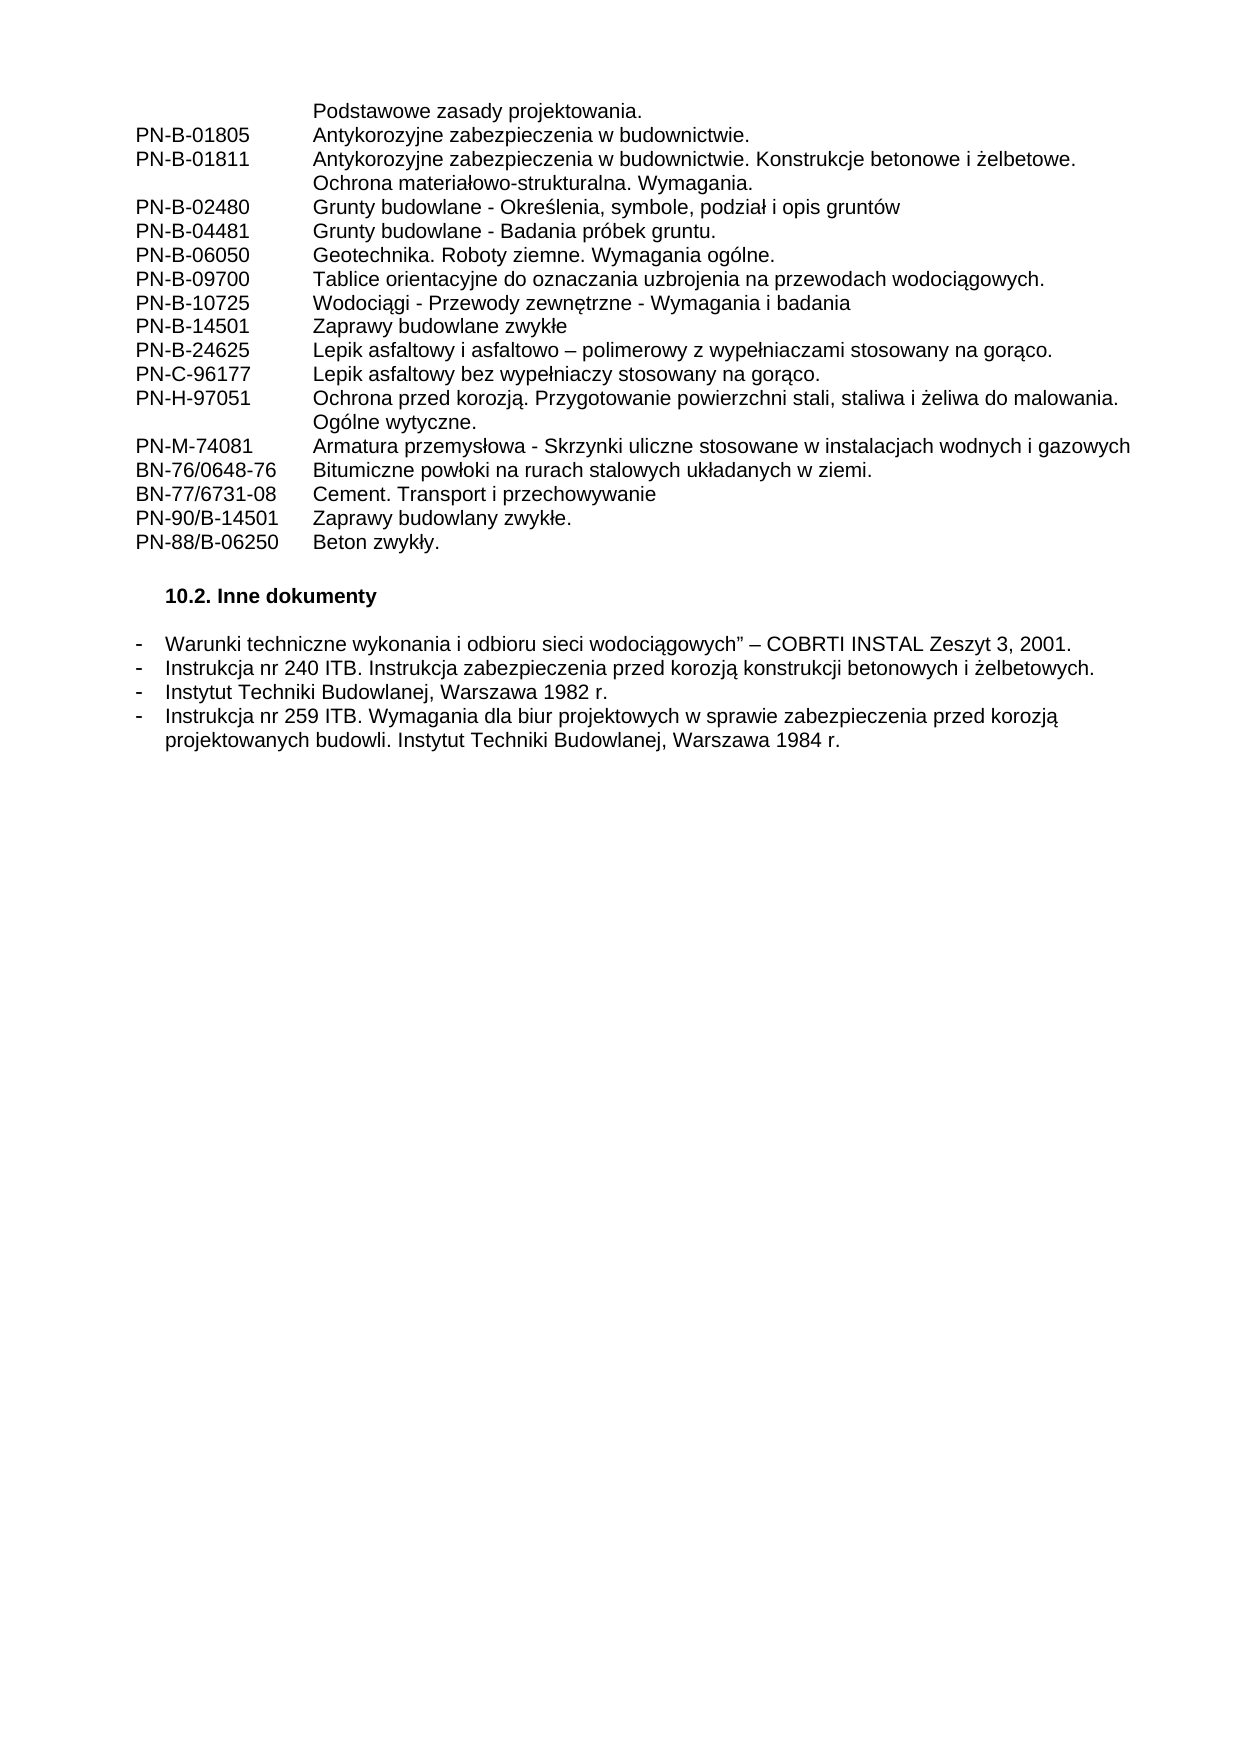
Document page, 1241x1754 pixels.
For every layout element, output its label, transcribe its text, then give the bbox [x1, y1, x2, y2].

text PN-B-14501 Zaprawy budowlane zwykłe [135, 314, 1153, 338]
text PN-B-04481 Grunty budowlane - Badania próbek gruntu. [135, 218, 1153, 242]
text PN-H-97051 Ochrona przed korozją. Przygotowanie powierzchni stali, staliwa i żeliwa do malowania. Ogólne wytyczne. [135, 386, 1153, 434]
list Instrukcja nr 240 ITB. Instrukcja zabezpieczenia przed korozją konstrukcji betonowych i żelbetowych. [135, 656, 1153, 680]
list Warunki techniczne wykonania i odbioru sieci wodociągowych” – COBRTI INSTAL Zeszyt 3, 2001. [135, 632, 1153, 656]
text PN-C-96177 Lepik asfaltowy bez wypełniaczy stosowany na gorąco. [135, 362, 1153, 386]
text PN-B-06050 Geotechnika. Roboty ziemne. Wymagania ogólne. [135, 242, 1153, 266]
text PN-90/B-14501 Zaprawy budowlany zwykłe. [135, 506, 1153, 530]
text PN-B-02480 Grunty budowlane - Określenia, symbole, podział i opis gruntów [135, 194, 1153, 218]
text BN-76/0648-76 Bitumiczne powłoki na rurach stalowych układanych w ziemi. [135, 458, 1153, 482]
list Instrukcja nr 259 ITB. Wymagania dla biur projektowych w sprawie zabezpieczenia przed korozją projektowanych budowli. Instytut Techniki Budowlanej, Warszawa 1984 r. [135, 704, 1153, 752]
text PN-B-10725 Wodociągi - Przewody zewnętrzne - Wymagania i badania [135, 290, 1153, 314]
text BN-77/6731-08 Cement. Transport i przechowywanie [135, 482, 1153, 506]
text PN-B-24625 Lepik asfaltowy i asfaltowo – polimerowy z wypełniaczami stosowany na gorąco. [135, 338, 1153, 362]
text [135, 99, 1153, 123]
text PN-88/B-06250 Beton zwykły. [135, 530, 1153, 554]
text PN-B-01805 Antykorozyjne zabezpieczenia w budownictwie. [135, 123, 1153, 147]
text PN-M-74081 Armatura przemysłowa - Skrzynki uliczne stosowane w instalacjach wodnych i gazowych [135, 434, 1153, 458]
list Inne dokumenty [165, 584, 1153, 608]
text PN-B-09700 Tablice orientacyjne do oznaczania uzbrojenia na przewodach wodociągowych. [135, 266, 1153, 290]
list Instytut Techniki Budowlanej, Warszawa 1982 r. [135, 680, 1153, 704]
text PN-B-01811 Antykorozyjne zabezpieczenia w budownictwie. Konstrukcje betonowe i żelbetowe. Ochrona materiałowo-strukturalna. Wymagania. [135, 147, 1153, 194]
